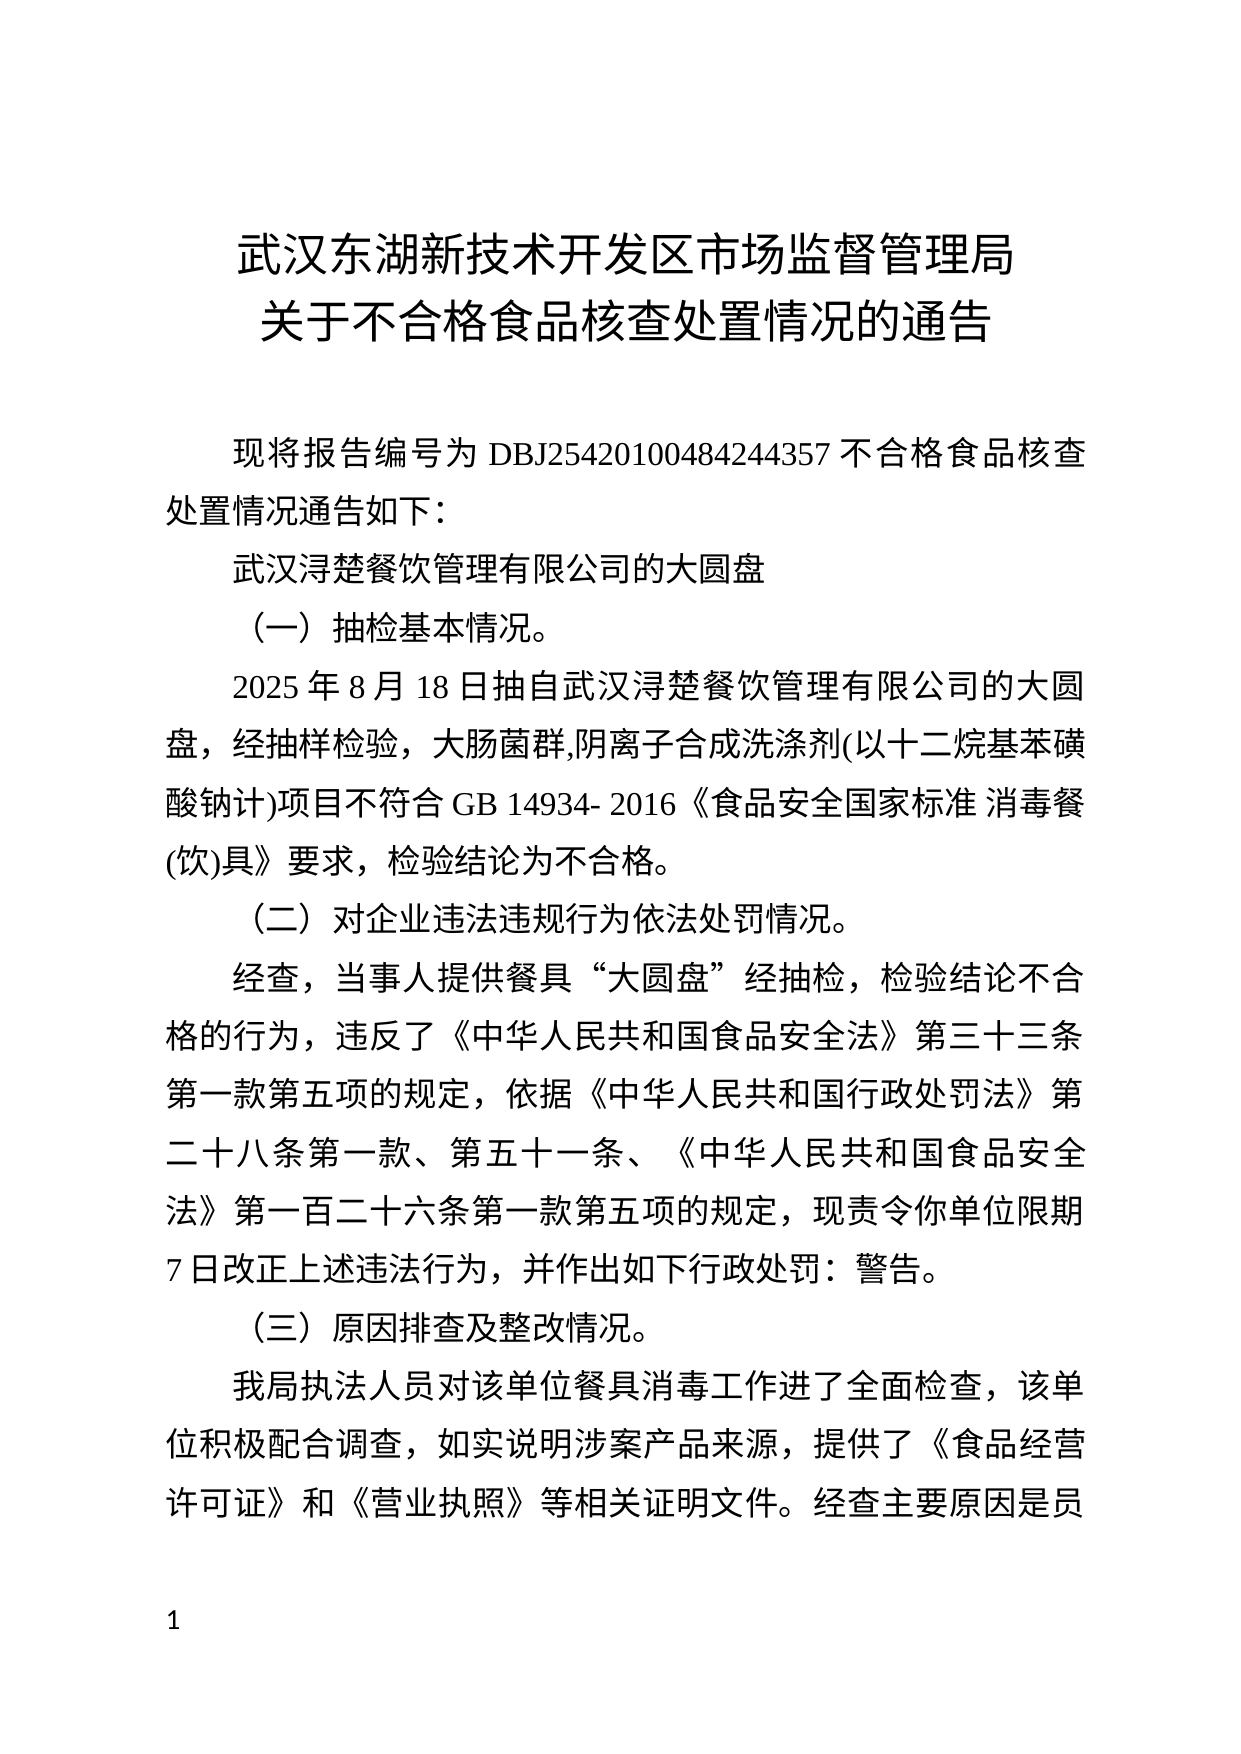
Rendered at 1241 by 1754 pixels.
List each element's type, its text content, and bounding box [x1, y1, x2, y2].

text 关于不合格食品核查处置情况的通告 [165, 285, 1087, 352]
text 现将报告编号为DBJ25420100484244357不合格食品核查处置情况通告如下： [165, 418, 1087, 535]
list （三）原因排查及整改情况。 [165, 1293, 1087, 1352]
list （二）对企业违法违规行为依法处罚情况。 [165, 885, 1087, 943]
list 抽检基本情况。 [165, 593, 1087, 652]
list 2025年8月18日抽自武汉浔楚餐饮管理有限公司的大圆盘，经抽样检验，大肠菌群,阴离子合成洗涤剂(以十二烷基苯磺酸钠计)项目不符合GB 14934- 2016《食品安全国家标准 消毒餐(饮)具》要求，检验结论为不合格。 [165, 652, 1087, 885]
list 武汉浔楚餐饮管理有限公司的大圆盘 [165, 535, 1087, 593]
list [165, 1352, 1087, 1527]
text 武汉东湖新技术开发区市场监督管理局 [165, 218, 1087, 285]
list 经查，当事人提供餐具“大圆盘”经抽检，检验结论不合格的行为，违反了《中华人民共和国食品安全法》第三十三条第一款第五项的规定，依据《中华人民共和国行政处罚法》第二十八条第一款、第五十一条、《中华人民共和国食品安全法》第一百二十六条第一款第五项的规定，现责令你单位限期7日改正上述违法行为，并作出如下行政处罚：警告。 [165, 943, 1087, 1293]
